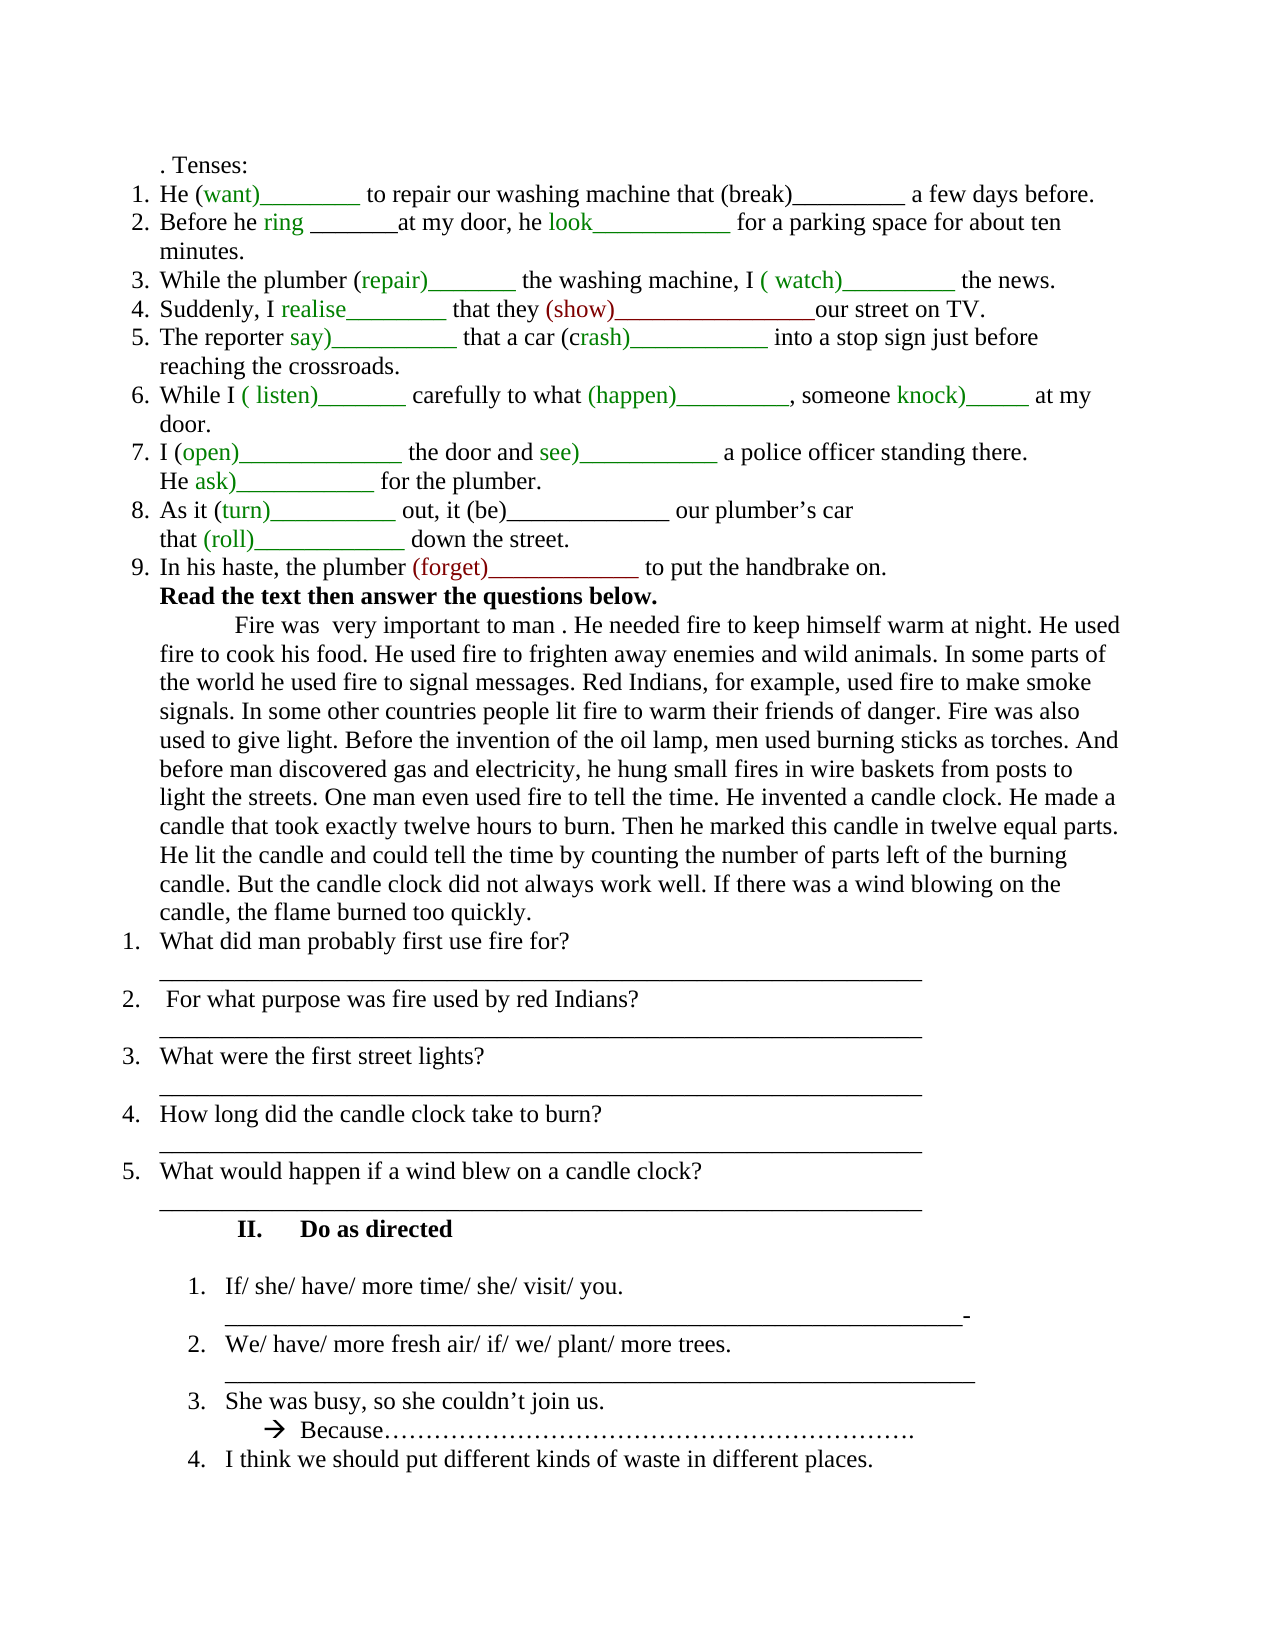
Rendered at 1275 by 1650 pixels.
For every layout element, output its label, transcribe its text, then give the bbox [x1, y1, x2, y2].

subtitle What would happen if a wind blew on a candle clock? [122, 1156, 1125, 1185]
list We/ have/ more fresh air/ if/ we/ plant/ more trees. [187, 1329, 1125, 1357]
list ____________________________________________________________ [225, 1357, 1125, 1386]
list Suddenly, I realise________ that they (show)________________our street on TV. [131, 294, 1120, 322]
text _____________________________________________________________ [159, 1127, 1125, 1156]
text Read the text then answer the questions below. [159, 581, 1125, 610]
text _____________________________________________________________ [159, 955, 1125, 984]
subtitle How long did the candle clock take to burn? [122, 1099, 1125, 1127]
list ___________________________________________________________- [225, 1300, 1125, 1329]
list He (want)________ to repair our washing machine that (break)_________ a few days before. [131, 179, 1120, 207]
subtitle What were the first street lights? [122, 1041, 1125, 1070]
text _____________________________________________________________ [159, 1070, 1125, 1099]
text _____________________________________________________________ [159, 1185, 1125, 1214]
subtitle What did man probably first use fire for? [122, 926, 1125, 955]
list Do as directed [262, 1214, 1125, 1242]
list He ask)___________ for the plumber. [159, 466, 1120, 495]
list She was busy, so she couldn’t join us. [187, 1386, 1125, 1415]
text _____________________________________________________________ [159, 1012, 1125, 1041]
list I (open)_____________ the door and see)___________ a police officer standing there. [131, 437, 1120, 466]
text . Tenses: [159, 150, 1120, 179]
list While I ( listen)_______ carefully to what (happen)_________, someone knock)_____ at my door. [131, 380, 1120, 437]
list I think we should put different kinds of waste in different places. [187, 1444, 1125, 1472]
list The reporter say)__________ that a car (crash)___________ into a stop sign just before reaching the crossroads. [131, 322, 1120, 380]
list Because………………………………………………………. [262, 1415, 1125, 1444]
list In his haste, the plumber (forget)____________ to put the handbrake on. [131, 552, 1120, 581]
text Fire was very important to man . He needed fire to keep himself warm at night. He used fire to cook his food. He used fire to frighten away enemies and wild animals. In some parts of the world he used fire to signal messages. Red Indians, for example, used fire to make smoke signals. In some other countries people lit fire to warm their friends of danger. Fire was also used to give light. Before the invention of the oil lamp, men used burning sticks as torches. And before man discovered gas and electricity, he hung small fires in wire baskets from posts to light the streets. One man even used fire to tell the time. He invented a candle clock. He made a candle that took exactly twelve hours to burn. Then he marked this candle in twelve equal parts. He lit the candle and could tell the time by counting the number of parts left of the burning candle. But the candle clock did not always work well. If there was a wind blowing on the candle, the flame burned too quickly. [159, 610, 1125, 926]
list As it (turn)__________ out, it (be)_____________ our plumber’s car that (roll)____________ down the street. [131, 495, 1120, 552]
list While the plumber (repair)_______ the washing machine, I ( watch)_________ the news. [131, 265, 1120, 294]
list Before he ring _______at my door, he look___________ for a parking space for about ten minutes. [131, 207, 1120, 265]
subtitle For what purpose was fire used by red Indians? [122, 984, 1125, 1012]
list If/ she/ have/ more time/ she/ visit/ you. [187, 1271, 1125, 1300]
